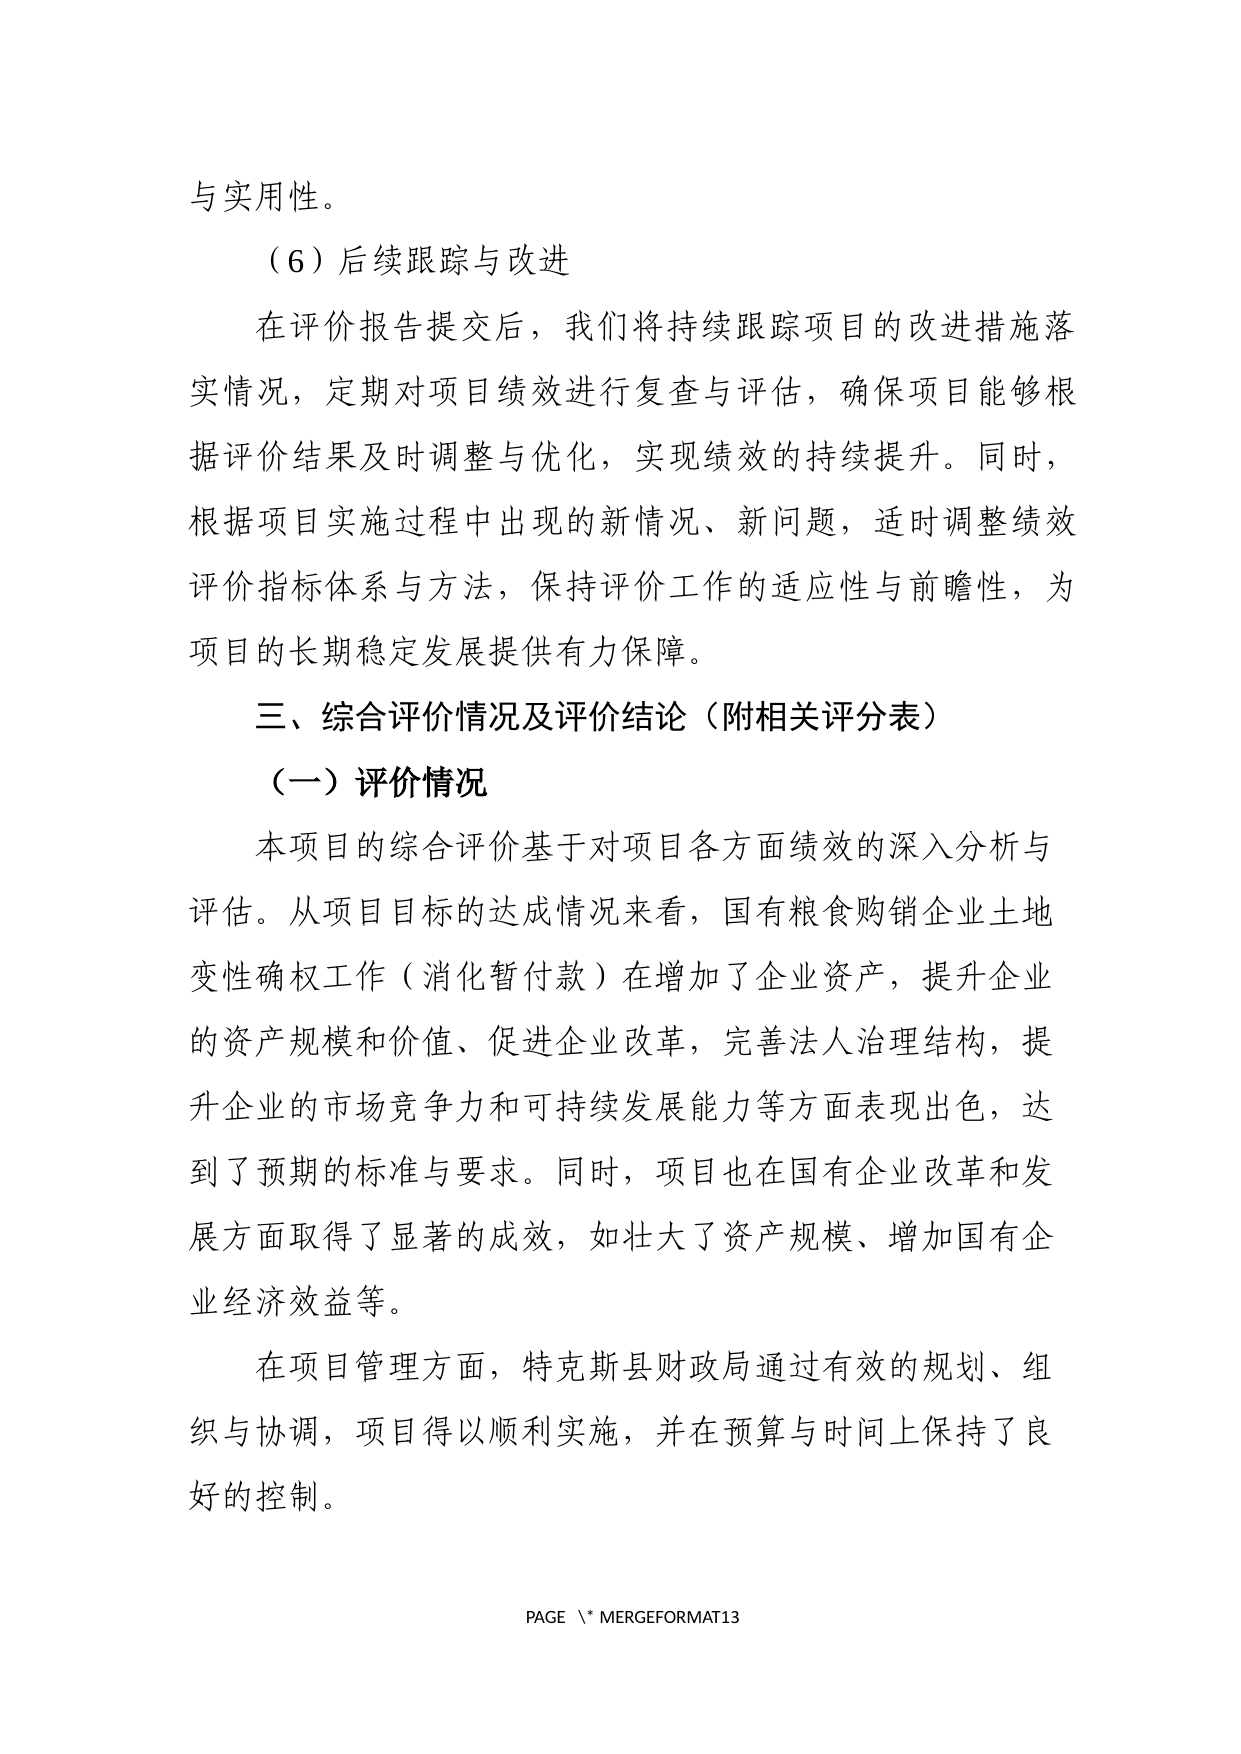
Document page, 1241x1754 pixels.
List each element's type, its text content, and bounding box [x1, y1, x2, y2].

text 本项目的综合评价基于对项目各方面绩效的深入分析与评估。从项目目标的达成情况来看，国有粮食购销企业土地变性确权工作（消化暂付款）在增加了企业资产，提升企业的资产规模和价值、促进企业改革，完善法人治理结构，提升企业的市场竞争力和可持续发展能力等方面表现出色，达到了预期的标准与要求。同时，项目也在国有企业改革和发展方面取得了显著的成效，如壮大了资产规模、增加国有企业经济效益等。 [187, 812, 1078, 1332]
text 在项目管理方面，特克斯县财政局通过有效的规划、组织与协调，项目得以顺利实施，并在预算与时间上保持了良好的控制。 [187, 1332, 1078, 1527]
text （6）后续跟踪与改进 [187, 227, 1078, 292]
list 综合评价情况及评价结论（附相关评分表） [187, 682, 1078, 747]
title （一）评价情况 [187, 747, 1078, 812]
text 在评价报告提交后，我们将持续跟踪项目的改进措施落实情况，定期对项目绩效进行复查与评估，确保项目能够根据评价结果及时调整与优化，实现绩效的持续提升。同时，根据项目实施过程中出现的新情况、新问题，适时调整绩效评价指标体系与方法，保持评价工作的适应性与前瞻性，为项目的长期稳定发展提供有力保障。 [187, 292, 1078, 682]
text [187, 162, 1078, 227]
